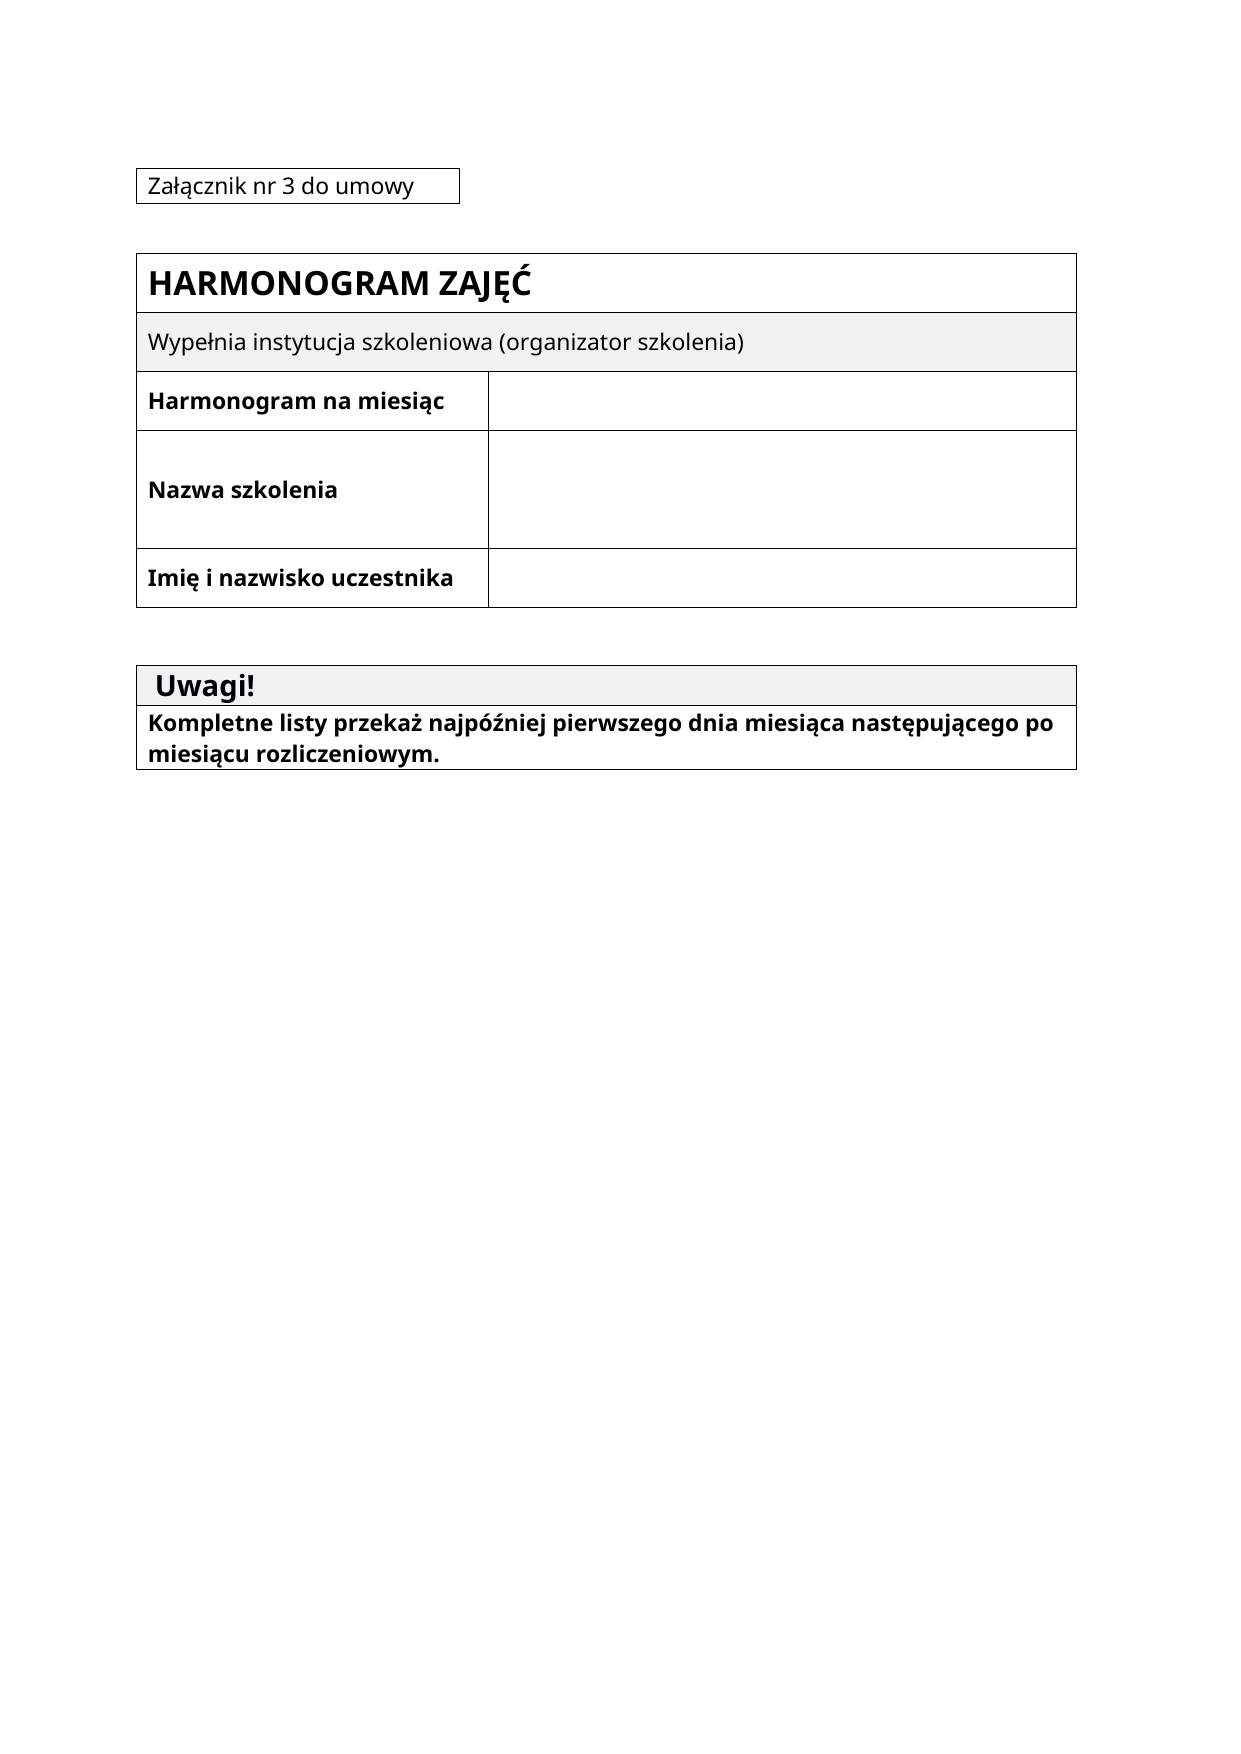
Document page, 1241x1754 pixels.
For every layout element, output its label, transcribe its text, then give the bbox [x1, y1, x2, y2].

table_cell [489, 549, 1076, 607]
table_cell Wypełnia instytucja szkoleniowa (organizator szkolenia) [137, 313, 1076, 371]
table_cell [489, 372, 1076, 430]
table_header Uwagi! [137, 666, 1076, 705]
table_cell Nazwa szkolenia [137, 431, 488, 548]
table_cell Harmonogram na miesiąc [137, 372, 488, 430]
table_header HARMONOGRAM ZAJĘĆ [137, 254, 1076, 312]
table_cell Imię i nazwisko uczestnika [137, 549, 488, 607]
table_cell [489, 431, 1076, 548]
table_header Załącznik nr 3 do umowy [137, 169, 459, 203]
table_cell Kompletne listy przekaż najpóźniej pierwszego dnia miesiąca następującego po miesiącu rozliczeniowym. [137, 706, 1076, 769]
